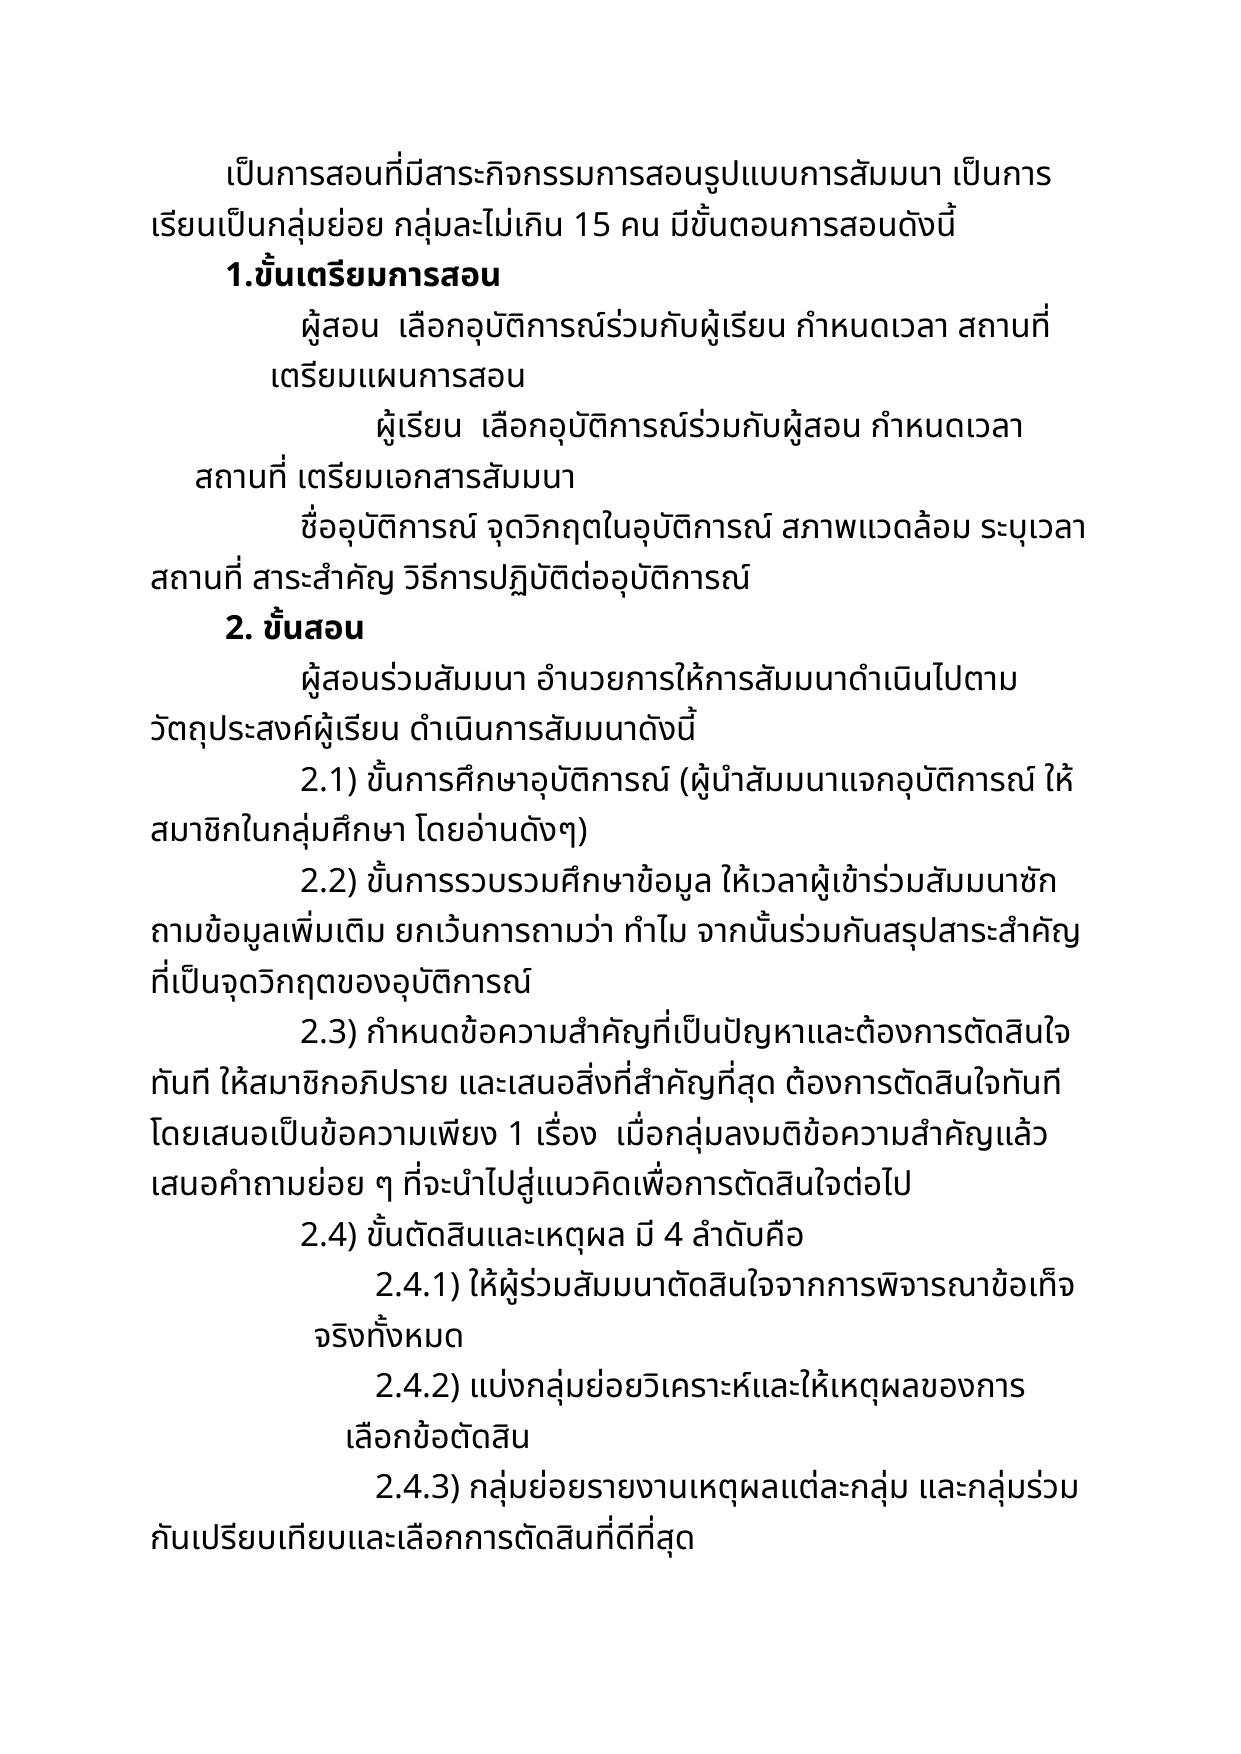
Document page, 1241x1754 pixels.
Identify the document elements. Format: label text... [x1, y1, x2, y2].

text 2. ขั้นสอน [225, 604, 1090, 655]
text เป็นการสอนที่มีสาระกิจกรรมการสอนรูปแบบการสัมมนา เป็นการเรียนเป็นกลุ่มย่อย กลุ่มละไม่เกิน 15 คน มีขั้นตอนการสอนดังนี้ [150, 150, 1090, 251]
text ผู้สอน เลือกอุบัติการณ์ร่วมกับผู้เรียน กำหนดเวลา สถานที่ เตรียมแผนการสอน [269, 302, 1090, 402]
text 2.4.3) กลุ่มย่อยรายงานเหตุผลแต่ละกลุ่ม และกลุ่มร่วมกันเปรียบเทียบและเลือกการตัดสินที่ดีที่สุด [150, 1463, 1090, 1564]
text ผู้สอนร่วมสัมมนา อำนวยการให้การสัมมนาดำเนินไปตามวัตถุประสงค์ผู้เรียน ดำเนินการสัมมนาดังนี้ [150, 655, 1090, 756]
text 1.ขั้นเตรียมการสอน [194, 251, 1090, 302]
text ชื่ออุบัติการณ์ จุดวิกฤตในอุบัติการณ์ สภาพแวดล้อม ระบุเวลา สถานที่ สาระสำคัญ วิธีการปฏิบัติต่ออุบัติการณ์ [150, 503, 1090, 604]
text 2.4.2) แบ่งกลุ่มย่อยวิเคราะห์และให้เหตุผลของการเลือกข้อตัดสิน [344, 1362, 1090, 1463]
text 2.1) ขั้นการศึกษาอุบัติการณ์ (ผู้นำสัมมนาแจกอุบัติการณ์ ให้สมาชิกในกลุ่มศึกษา โดยอ่านดังๆ) [150, 756, 1090, 857]
text 2.4.1) ให้ผู้ร่วมสัมมนาตัดสินใจจากการพิจารณาข้อเท็จจริงทั้งหมด [314, 1261, 1090, 1362]
text 2.2) ขั้นการรวบรวมศึกษาข้อมูล ให้เวลาผู้เข้าร่วมสัมมนาซักถามข้อมูลเพิ่มเติม ยกเว้นการถามว่า ทำไม จากนั้นร่วมกันสรุปสาระสำคัญที่เป็นจุดวิกฤตของอุบัติการณ์ [150, 857, 1090, 1008]
text 2.3) กำหนดข้อความสำคัญที่เป็นปัญหาและต้องการตัดสินใจทันที ให้สมาชิกอภิปราย และเสนอสิ่งที่สำคัญที่สุด ต้องการตัดสินใจทันที โดยเสนอเป็นข้อความเพียง 1 เรื่อง เมื่อกลุ่มลงมติข้อความสำคัญแล้ว เสนอคำถามย่อย ๆ ที่จะนำไปสู่แนวคิดเพื่อการตัดสินใจต่อไป [150, 1008, 1090, 1210]
text 2.4) ขั้นตัดสินและเหตุผล มี 4 ลำดับคือ [269, 1210, 1090, 1261]
text ผู้เรียน เลือกอุบัติการณ์ร่วมกับผู้สอน กำหนดเวลา สถานที่ เตรียมเอกสารสัมมนา [194, 402, 1090, 503]
